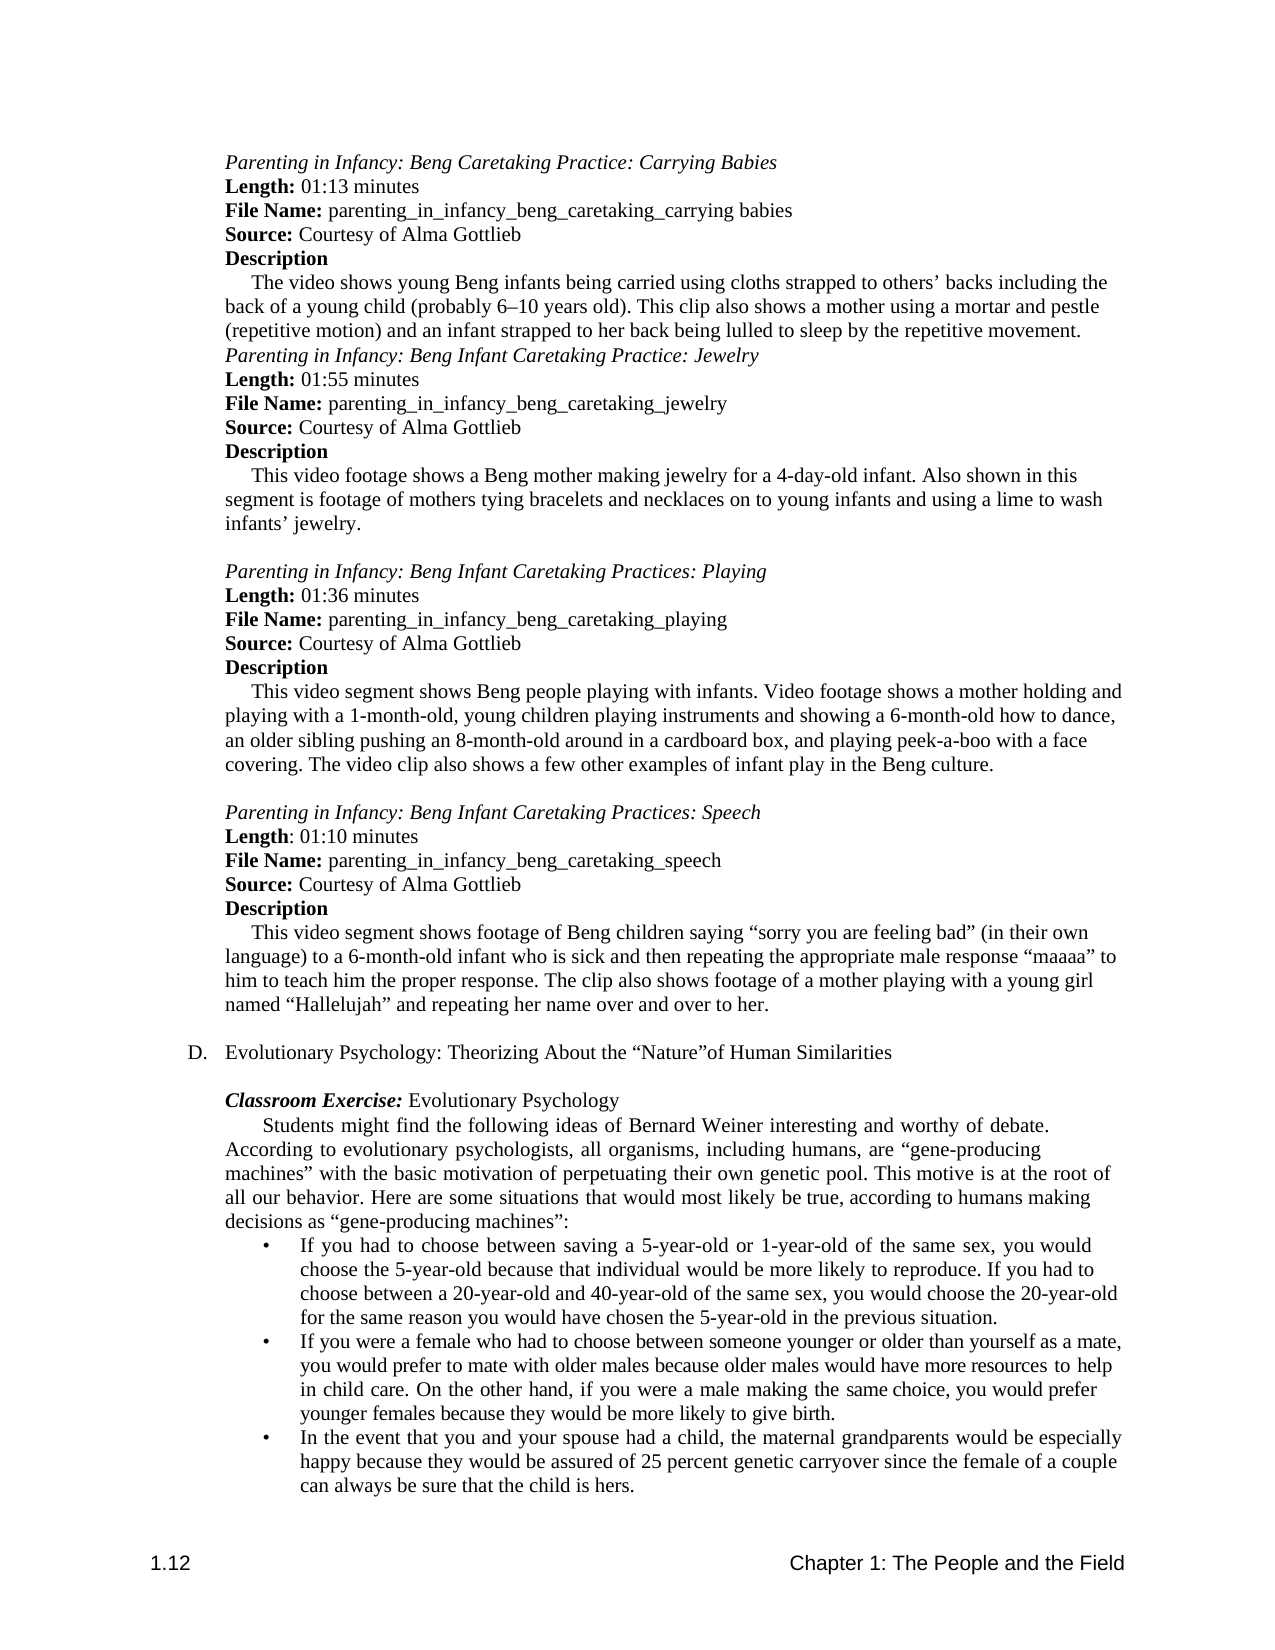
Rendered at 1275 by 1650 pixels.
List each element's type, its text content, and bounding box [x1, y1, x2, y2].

text This video footage shows a Beng mother making jewelry for a 4-day-old infant. Also shown in this segment is footage of mothers tying bracelets and necklaces on to young infants and using a lime to wash infants’ jewelry. [225, 463, 1125, 535]
text Source: Courtesy of Alma Gottlieb [225, 415, 1125, 439]
text • If you had to choose between saving a 5-year-old or 1-year-old of the same sex, you would choose the 5-year-old because that individual would be more likely to reproduce. If you had to choose between a 20-year-old and 40-year-old of the same sex, you would choose the 20-year-old for the same reason you would have chosen the 5-year-old in the previous situation. [150, 1233, 1125, 1329]
text The video shows young Beng infants being carried using cloths strapped to others’ backs including the back of a young child (probably 6–10 years old). This clip also shows a mother using a mortar and pestle (repetitive motion) and an infant strapped to her back being lulled to sleep by the repetitive movement. [225, 270, 1125, 342]
text Parenting in Infancy: Beng Caretaking Practice: Carrying Babies [150, 150, 1125, 174]
text Classroom Exercise: Evolutionary Psychology [150, 1088, 1125, 1112]
text This video segment shows footage of Beng children saying “sorry you are feeling bad” (in their own language) to a 6-month-old infant who is sick and then repeating the appropriate male response “maaaa” to him to teach him the proper response. The clip also shows footage of a mother playing with a young girl named “Hallelujah” and repeating her name over and over to her. [225, 920, 1125, 1016]
text This video segment shows Beng people playing with infants. Video footage shows a mother holding and playing with a 1-month-old, young children playing instruments and showing a 6-month-old how to dance, an older sibling pushing an 8-month-old around in a cardboard box, and playing peek-a-boo with a face covering. The video clip also shows a few other examples of infant play in the Beng culture. [225, 679, 1125, 776]
text Parenting in Infancy: Beng Infant Caretaking Practices: Playing [225, 559, 1125, 583]
text Length: 01:55 minutes [150, 367, 1125, 391]
text Description [225, 246, 1125, 270]
text Description [225, 655, 1125, 679]
text • In the event that you and your spouse had a child, the maternal grandparents would be especially happy because they would be assured of 25 percent genetic carryover since the female of a couple can always be sure that the child is hers. [150, 1425, 1125, 1497]
text Parenting in Infancy: Beng Infant Caretaking Practices: Speech [225, 800, 1125, 824]
text D. Evolutionary Psychology: Theorizing About the “Nature”of Human Similarities [150, 1040, 1125, 1064]
text • If you were a female who had to choose between someone younger or older than yourself as a mate, you would prefer to mate with older males because older males would have more resources to help in child care. On the other hand, if you were a male making the same choice, you would prefer younger females because they would be more likely to give birth. [150, 1329, 1125, 1425]
text Description [225, 896, 1125, 920]
text File Name: parenting_in_infancy_beng_caretaking_carrying babies [225, 198, 1125, 222]
text Source: Courtesy of Alma Gottlieb [225, 222, 1125, 246]
text Length: 01:10 minutes [225, 824, 1125, 848]
text Students might find the following ideas of Bernard Weiner interesting and worthy of debate. According to evolutionary psychologists, all organisms, including humans, are “gene-producing machines” with the basic motivation of perpetuating their own genetic pool. This motive is at the root of all our behavior. Here are some situations that would most likely be true, according to humans making decisions as “gene-producing machines”: [150, 1112, 1125, 1233]
text File Name: parenting_in_infancy_beng_caretaking_playing [225, 607, 1125, 631]
text Length: 01:36 minutes [225, 583, 1125, 607]
text Description [225, 439, 1125, 463]
text Source: Courtesy of Alma Gottlieb [225, 631, 1125, 655]
text File Name: parenting_in_infancy_beng_caretaking_speech [225, 848, 1125, 872]
text Length: 01:13 minutes [150, 174, 1125, 198]
text Source: Courtesy of Alma Gottlieb [225, 872, 1125, 896]
text File Name: parenting_in_infancy_beng_caretaking_jewelry [225, 391, 1125, 415]
text Parenting in Infancy: Beng Infant Caretaking Practice: Jewelry [150, 342, 1125, 367]
